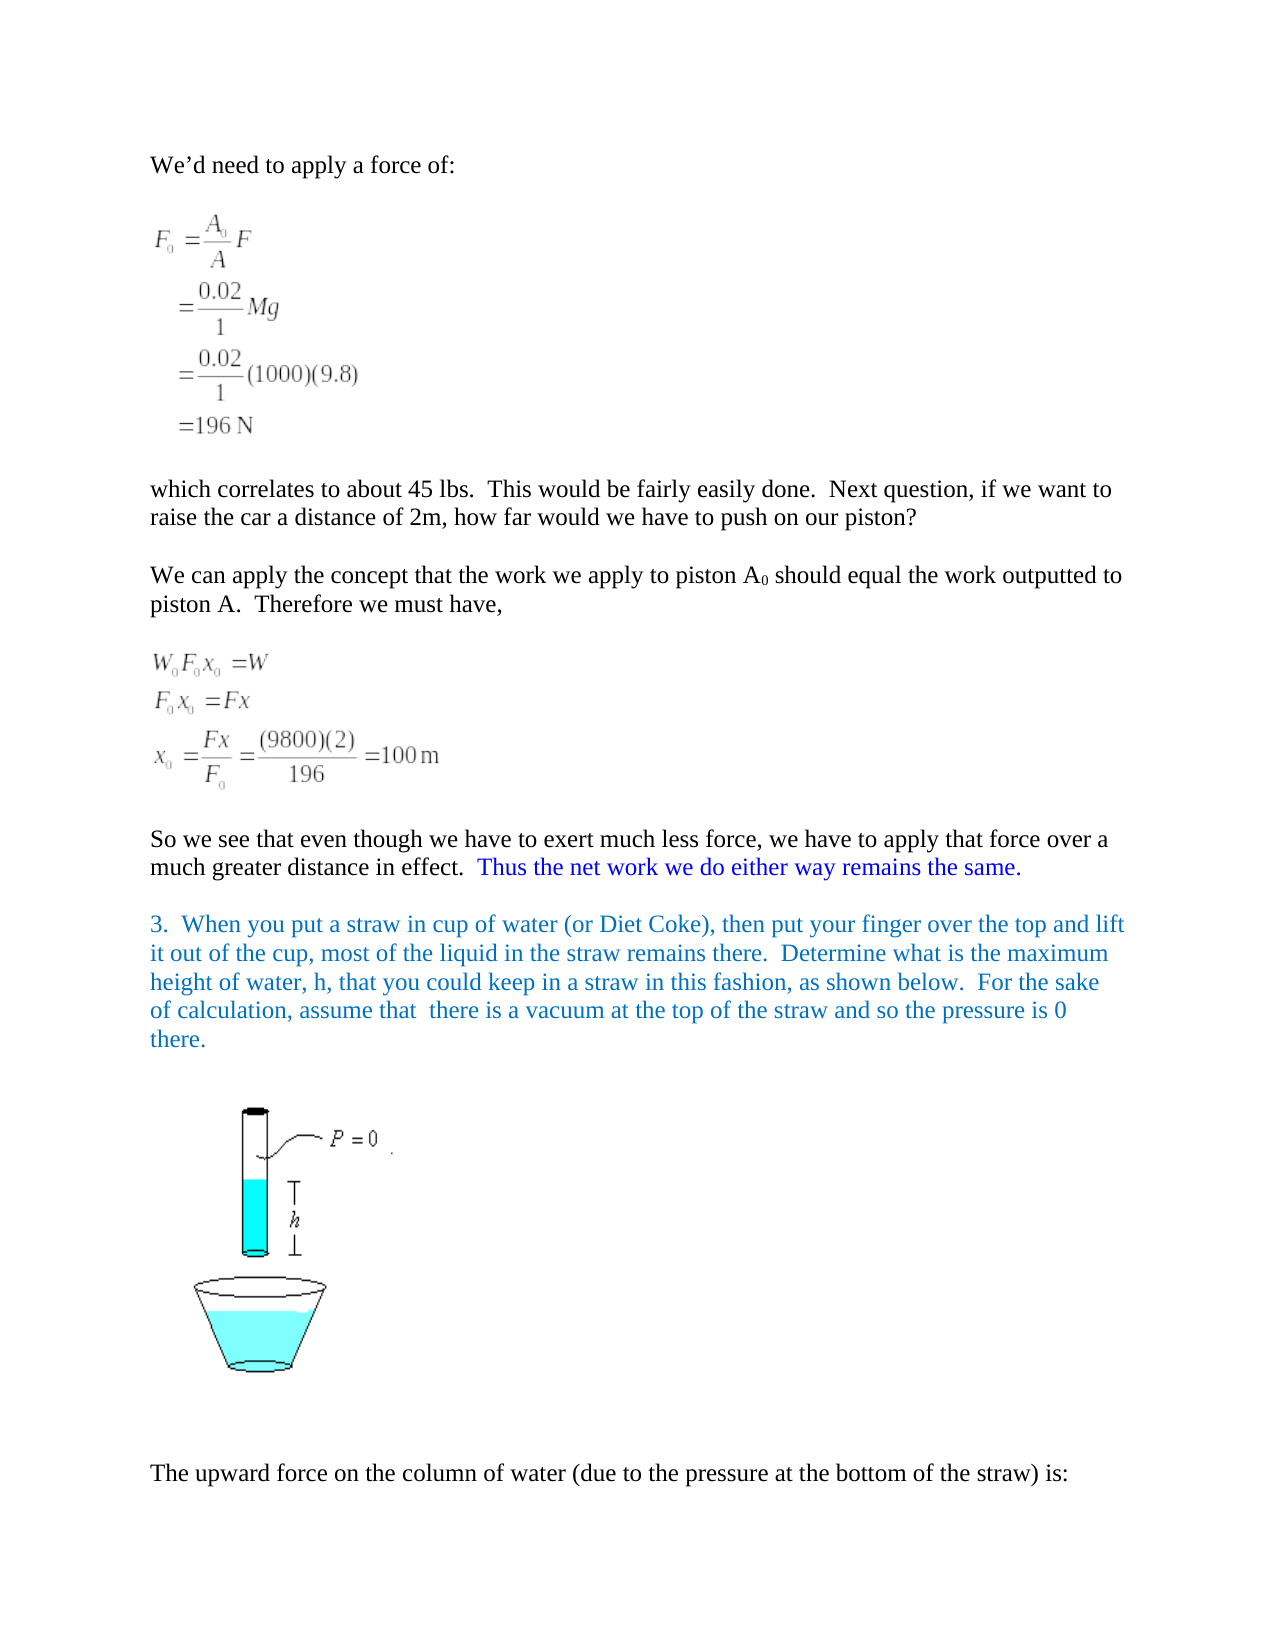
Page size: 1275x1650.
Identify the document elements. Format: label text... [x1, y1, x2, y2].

text 3. When you put a straw in cup of water (or Diet Coke), then put your finger over the top and lift it out of the cup, most of the liquid in the straw remains there. Determine what is the maximum height of water, h, that you could keep in a straw in this fashion, as shown below. For the sake of calculation, assume that there is a vacuum at the top of the straw and so the pressure is 0 there. [150, 909, 1125, 1053]
text The upward force on the column of water (due to the pressure at the bottom of the straw) is: [150, 1458, 1125, 1487]
text which correlates to about 45 lbs. This would be fairly easily done. Next question, if we want to raise the car a distance of 2m, how far would we have to push on our piston? [150, 474, 1125, 531]
picture [150, 1081, 450, 1401]
text We can apply the concept that the work we apply to piston A0 should equal the work outputted to piston A. Therefore we must have, [150, 560, 1125, 617]
text So we see that even though we have to exert much less force, we have to apply that force over a much greater distance in effect. Thus the net work we do either way remains the same. [150, 824, 1125, 881]
text We’d need to apply a force of: [150, 150, 1125, 179]
